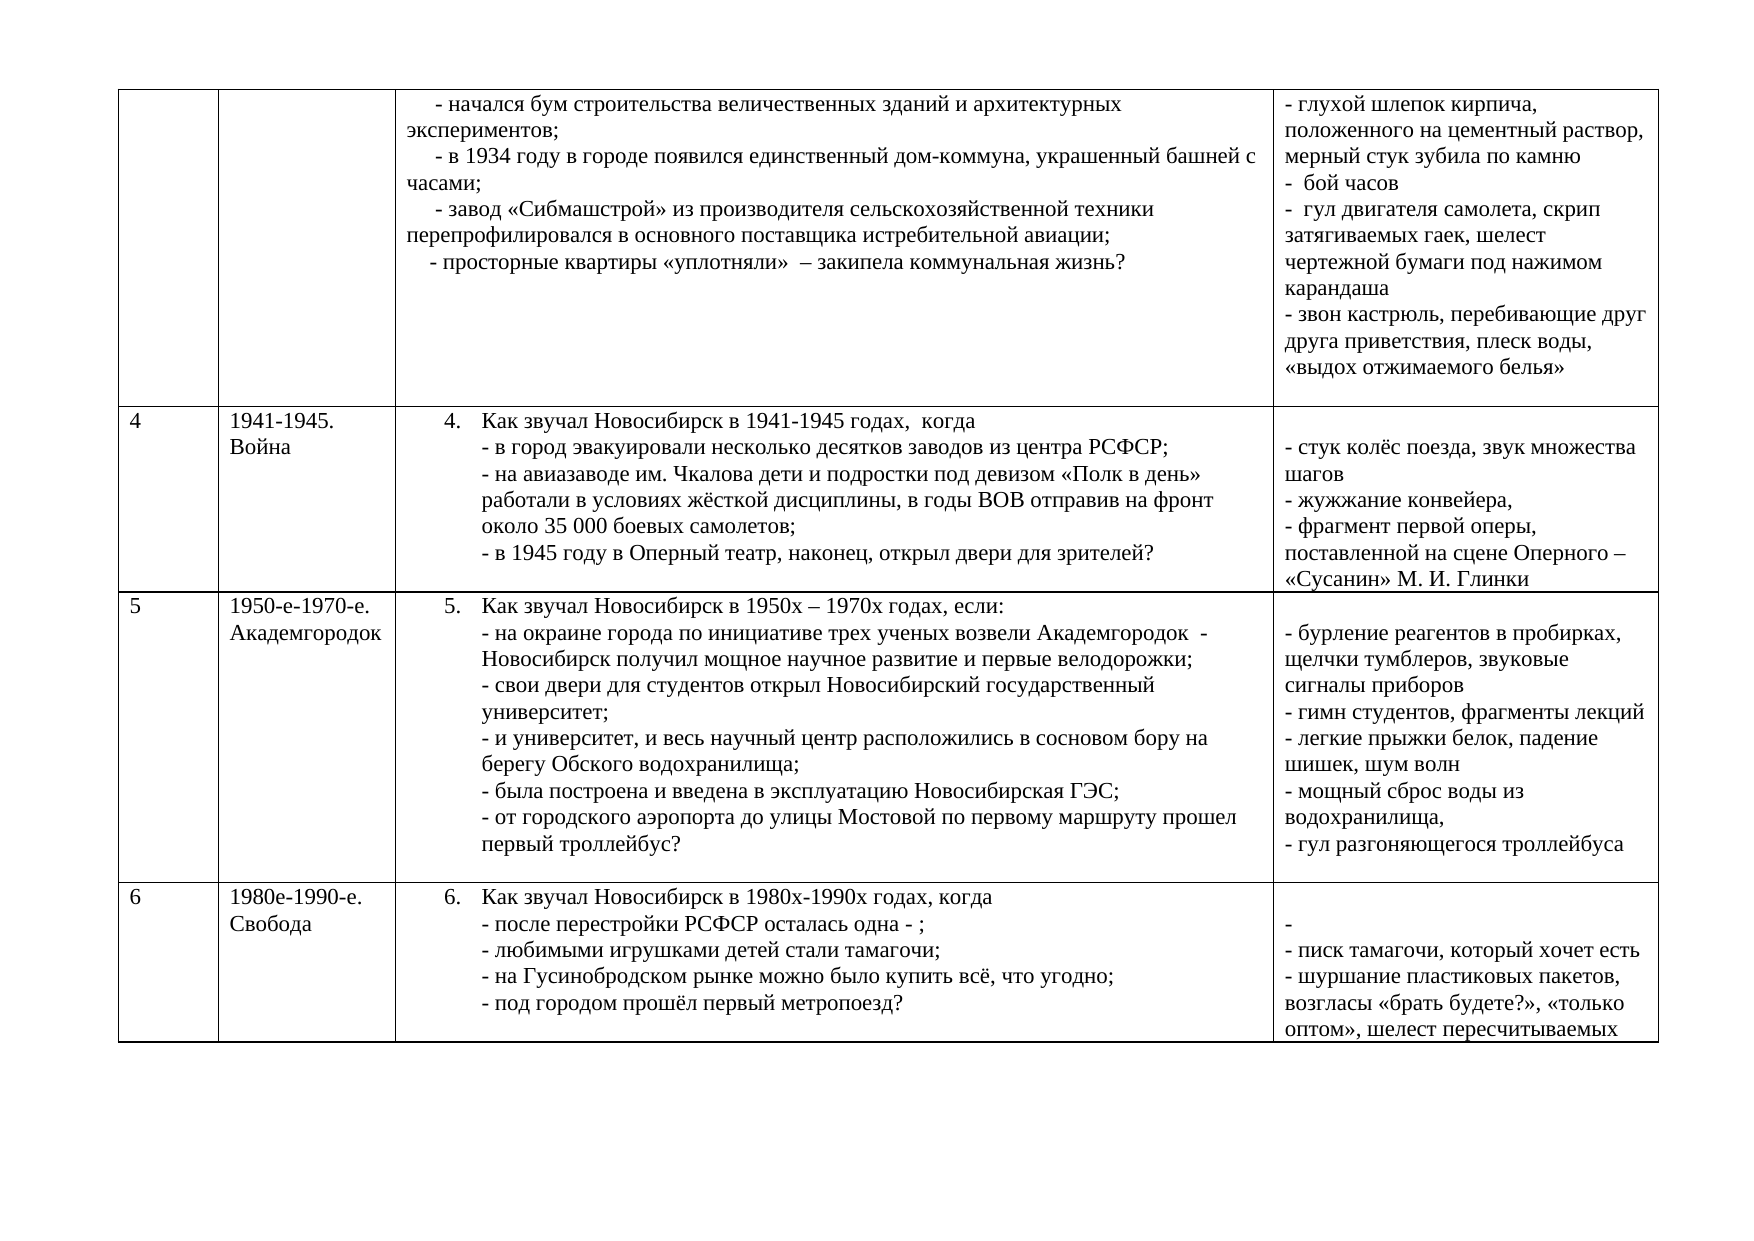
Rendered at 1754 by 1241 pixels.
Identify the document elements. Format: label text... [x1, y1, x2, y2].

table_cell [396, 883, 1273, 1041]
table_cell 1941-1945. Война [219, 407, 395, 591]
table_cell 6 [119, 883, 218, 1041]
table_cell 5 [119, 593, 218, 882]
table_cell - стук колёс поезда, звук множества шагов - жужжание конвейера, - фрагмент первой оперы, поставленной на сцене Оперного – «Сусанин» М. И. Глинки [1274, 407, 1658, 591]
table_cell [219, 883, 395, 1041]
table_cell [219, 90, 395, 406]
table_cell Как звучал Новосибирск в 1950х – 1970х годах, если: - на окраине города по инициативе трех ученых возвели Академгородок - Новосибирск получил мощное научное развитие и первые велодорожки; - свои двери для студентов открыл Новосибирский государственный университет; - и университет, и весь научный центр расположились в сосновом бору на берегу Обского водохранилища; - была построена и введена в эксплуатацию Новосибирская ГЭС; - от городского аэропорта до улицы Мостовой по первому маршруту прошел первый троллейбус? [396, 593, 1273, 882]
table_cell Как звучал Новосибирск в 1941-1945 годах, когда - в город эвакуировали несколько десятков заводов из центра РСФСР; - на авиазаводе им. Чкалова дети и подростки под девизом «Полк в день» работали в условиях жёсткой дисциплины, в годы ВОВ отправив на фронт около 35 000 боевых самолетов; - в 1945 году в Оперный театр, наконец, открыл двери для зрителей? [396, 407, 1273, 591]
table_cell 3 [119, 90, 218, 406]
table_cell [1274, 883, 1658, 1041]
table_cell 4 [119, 407, 218, 591]
table_cell - бурление реагентов в пробирках, щелчки тумблеров, звуковые сигналы приборов - гимн студентов, фрагменты лекций - легкие прыжки белок, падение шишек, шум волн - мощный сброс воды из водохранилища, - гул разгоняющегося троллейбуса [1274, 593, 1658, 882]
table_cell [396, 90, 1273, 406]
table_cell 1950-е-1970-е. Академгородок [219, 593, 395, 882]
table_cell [1274, 90, 1658, 406]
